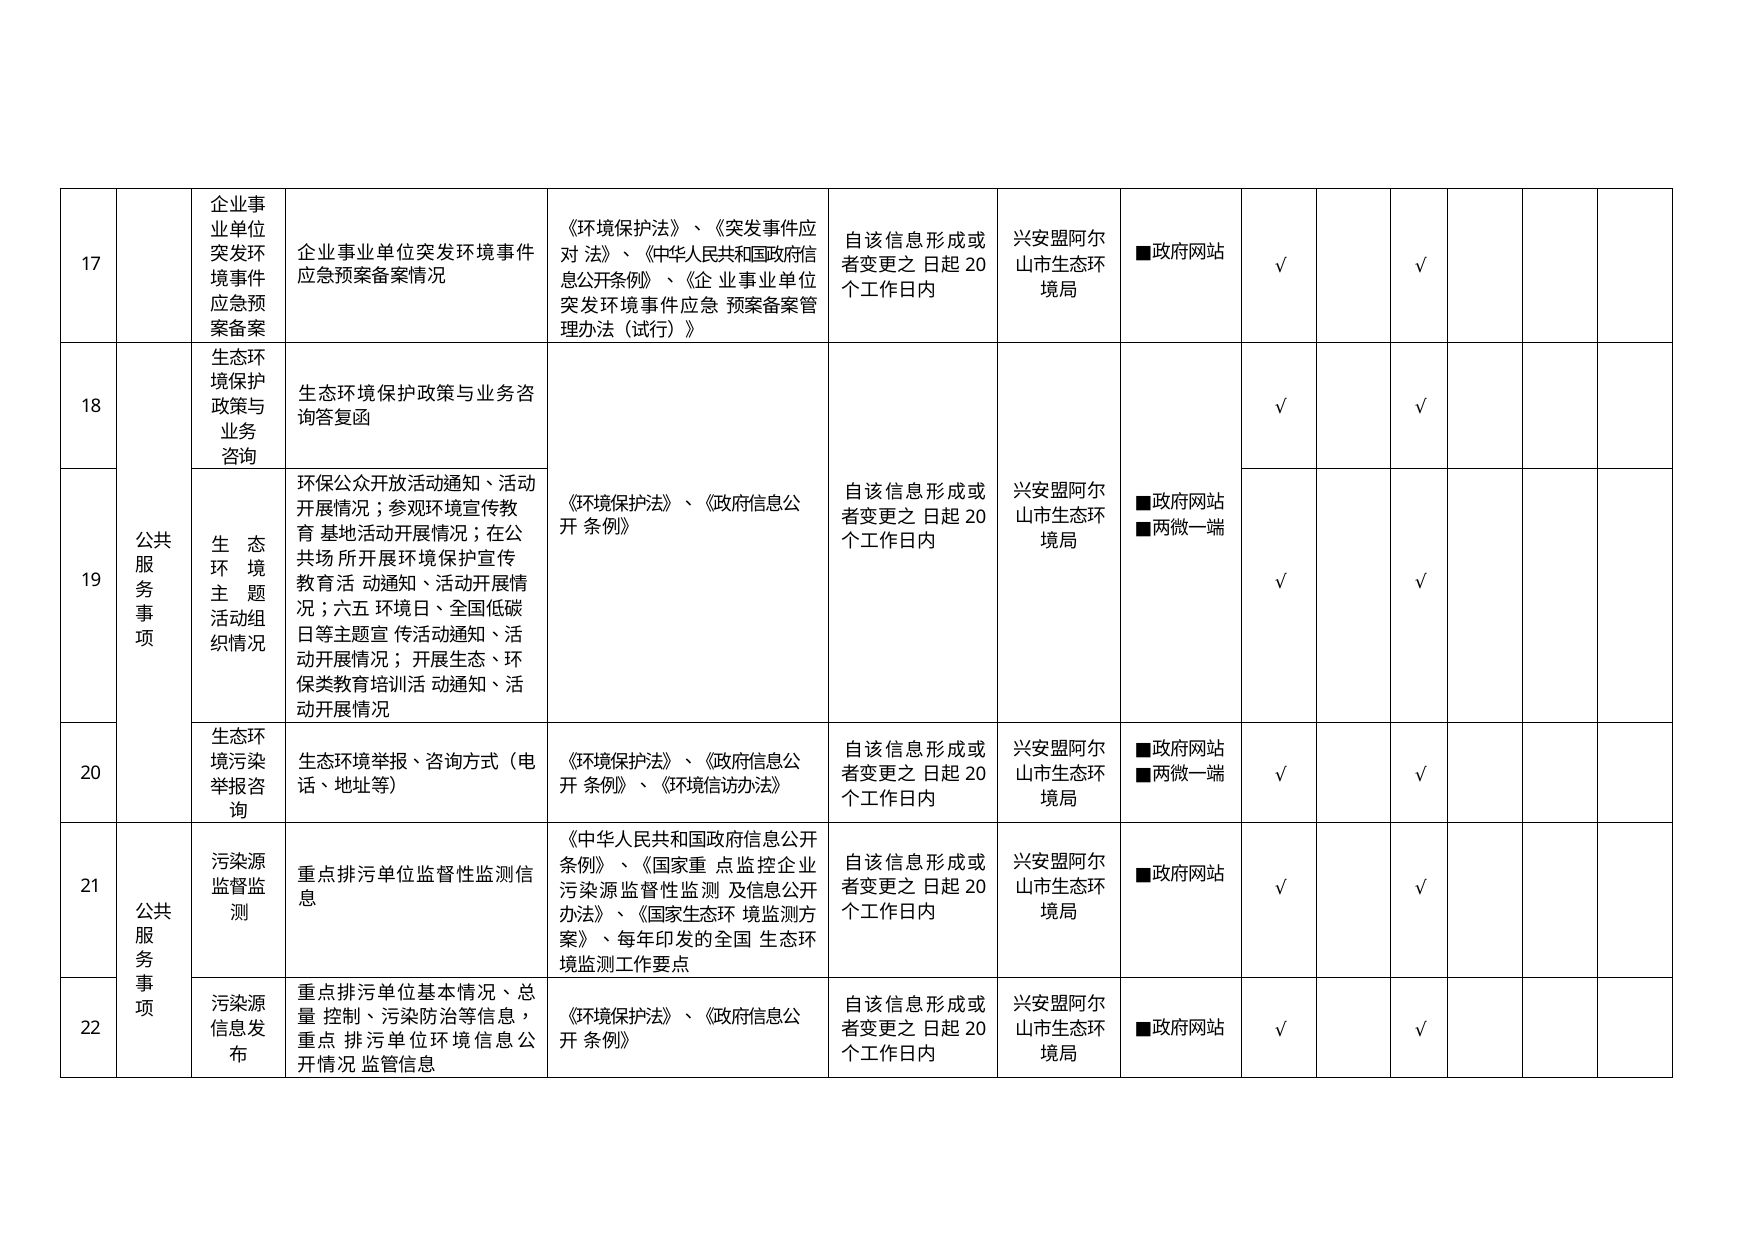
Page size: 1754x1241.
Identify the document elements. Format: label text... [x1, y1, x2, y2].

table_cell 重点排污单位监督性监测信 息 [286, 823, 547, 976]
table_cell √ [1391, 823, 1447, 976]
table_header 兴安盟阿尔 山市生态环 境局 [998, 189, 1120, 342]
table_cell 生态环 境污染 举报咨 询 [192, 723, 285, 822]
table_header √ [1391, 189, 1447, 342]
table_cell ■政府网站 ■两微一端 [1121, 343, 1241, 722]
table_header 《环境保护法》、《突发事件应对 法》、《中华人民共和国政府信息公开条例》、《企 业事业单位突发环境事件应急 预案备案管理办法（试行）》 [548, 189, 828, 342]
table_cell [1598, 469, 1672, 722]
table_header [1598, 189, 1672, 342]
table_cell 22 [61, 978, 116, 1077]
table_header √ [1242, 189, 1316, 342]
table_cell 21 [61, 823, 116, 976]
table_cell √ [1391, 723, 1447, 822]
table_cell [1448, 343, 1522, 468]
table_cell 重点排污单位基本情况、总量 控制、污染防治等信息，重点 排污单位环境信息公开情况 监管信息 [286, 978, 547, 1077]
table_cell [1523, 469, 1597, 722]
table_cell [1448, 823, 1522, 976]
table_cell 公共 服务 事项 [117, 343, 191, 822]
table_header [1523, 189, 1597, 342]
table_cell 环保公众开放活动通知、活动 开展情况；参观环境宣传教育 基地活动开展情况；在公共场 所开展环境保护宣传教育活 动通知、活动开展情况；六五 环境日、全国低碳日等主题宣 传活动通知、活动开展情况； 开展生态、环保类教育培训活 动通知、活动开展情况 [286, 469, 547, 722]
table_cell 20 [61, 723, 116, 822]
table_cell [1523, 823, 1597, 976]
table_cell [1598, 978, 1672, 1077]
table_header 17 [61, 189, 116, 342]
table_cell √ [1242, 978, 1316, 1077]
table_cell [1598, 723, 1672, 822]
table_header [117, 189, 191, 342]
table_cell [1448, 978, 1522, 1077]
table_cell ■政府网站 [1121, 823, 1241, 976]
table_cell [1523, 723, 1597, 822]
table_cell 污染源 监督监 测 [192, 823, 285, 976]
table_cell √ [1242, 723, 1316, 822]
table_cell [1317, 978, 1390, 1077]
table_cell 《环境保护法》、《政府信息公开 条例》 [548, 978, 828, 1077]
table_cell 19 [61, 469, 116, 722]
table_cell √ [1242, 469, 1316, 722]
table_cell √ [1391, 469, 1447, 722]
table_cell 生态环境举报、咨询方式（电 话、地址等） [286, 723, 547, 822]
table_cell 兴安盟阿尔 山市生态环 境局 [998, 978, 1120, 1077]
table_header 企业事 业单位 突发环 境事件 应急预 案备案 [192, 189, 285, 342]
table_header [1317, 189, 1390, 342]
table_cell [1523, 343, 1597, 468]
table_cell √ [1391, 978, 1447, 1077]
table_cell 污染源 信息发 布 [192, 978, 285, 1077]
table_cell 兴安盟阿尔 山市生态环 境局 [998, 343, 1120, 722]
table_cell 兴安盟阿尔 山市生态环 境局 [998, 823, 1120, 976]
table_cell √ [1242, 823, 1316, 976]
table_header ■政府网站 [1121, 189, 1241, 342]
table_cell [1598, 343, 1672, 468]
table_cell 18 [61, 343, 116, 468]
table_cell [1317, 469, 1390, 722]
table_header 自该信息形成或 者变更之 日起 20 个工作日内 [829, 189, 997, 342]
table_cell ■政府网站 ■两微一端 [1121, 723, 1241, 822]
table_cell [1523, 978, 1597, 1077]
table_cell 公共 服务 事项 [117, 823, 191, 1077]
table_cell 自该信息形成或 者变更之 日起 20 个工作日内 [829, 723, 997, 822]
table_cell 《环境保护法》、《政府信息公开 条例》、《环境信访办法》 [548, 723, 828, 822]
table_cell 《环境保护法》、《政府信息公开 条例》 [548, 343, 828, 722]
table_cell 兴安盟阿尔 山市生态环 境局 [998, 723, 1120, 822]
table_header [1448, 189, 1522, 342]
table_cell ■政府网站 [1121, 978, 1241, 1077]
table_cell [1598, 823, 1672, 976]
table_cell [1448, 723, 1522, 822]
table_cell √ [1391, 343, 1447, 468]
table_cell 自该信息形成或 者变更之 日起 20 个工作日内 [829, 978, 997, 1077]
table_cell 《中华人民共和国政府信息公开条例》、《国家重 点监控企业污染源监督性监测 及信息公开办法》、《国家生态环 境监测方案》、每年印发的全国 生态环境监测工作要点 [548, 823, 828, 976]
table_cell [1448, 469, 1522, 722]
table_cell [1317, 343, 1390, 468]
table_cell [1317, 823, 1390, 976]
table_header 企业事业单位突发环境事件 应急预案备案情况 [286, 189, 547, 342]
table_cell 生态环 境主题 活动组 织情况 [192, 469, 285, 722]
table_cell 生态环境保护政策与业务咨 询答复函 [286, 343, 547, 468]
table_cell √ [1242, 343, 1316, 468]
table_cell [1317, 723, 1390, 822]
table_cell 生态环 境保护 政策与 业务 咨询 [192, 343, 285, 468]
table_cell 自该信息形成或 者变更之 日起 20 个工作日内 [829, 343, 997, 722]
table_cell 自该信息形成或 者变更之 日起 20 个工作日内 [829, 823, 997, 976]
